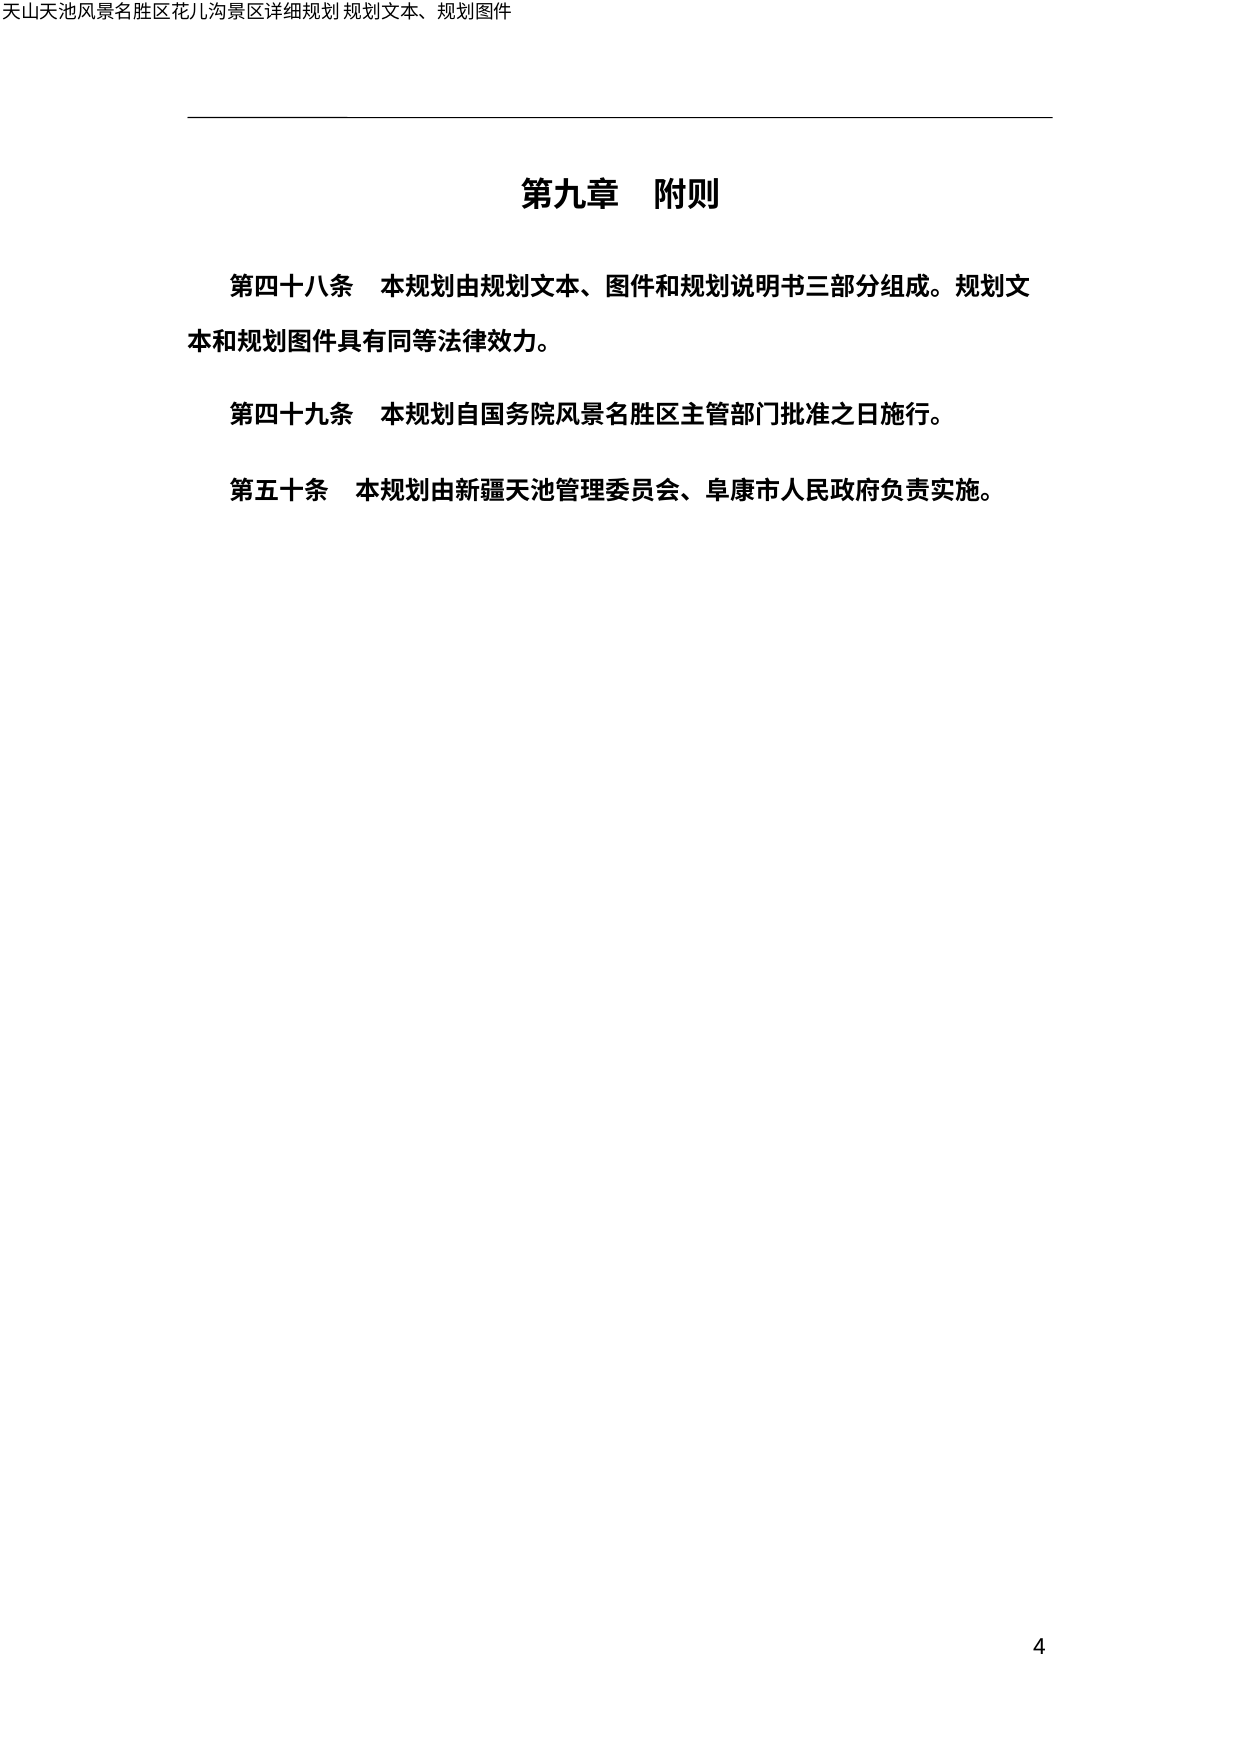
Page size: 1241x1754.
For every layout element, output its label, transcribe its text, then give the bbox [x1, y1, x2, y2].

subtitle 第五十条 本规划由新疆天池管理委员会、阜康市人民政府负责实施。 [229, 471, 1113, 507]
subtitle 第四十九条 本规划自国务院风景名胜区主管部门批准之日施行。 [229, 394, 1113, 431]
subtitle 第九章 附则 [164, 168, 1076, 216]
subtitle 第四十八条 本规划由规划文本、图件和规划说明书三部分组成。规划文本和规划图件具有同等法律效力。 [187, 266, 1053, 357]
